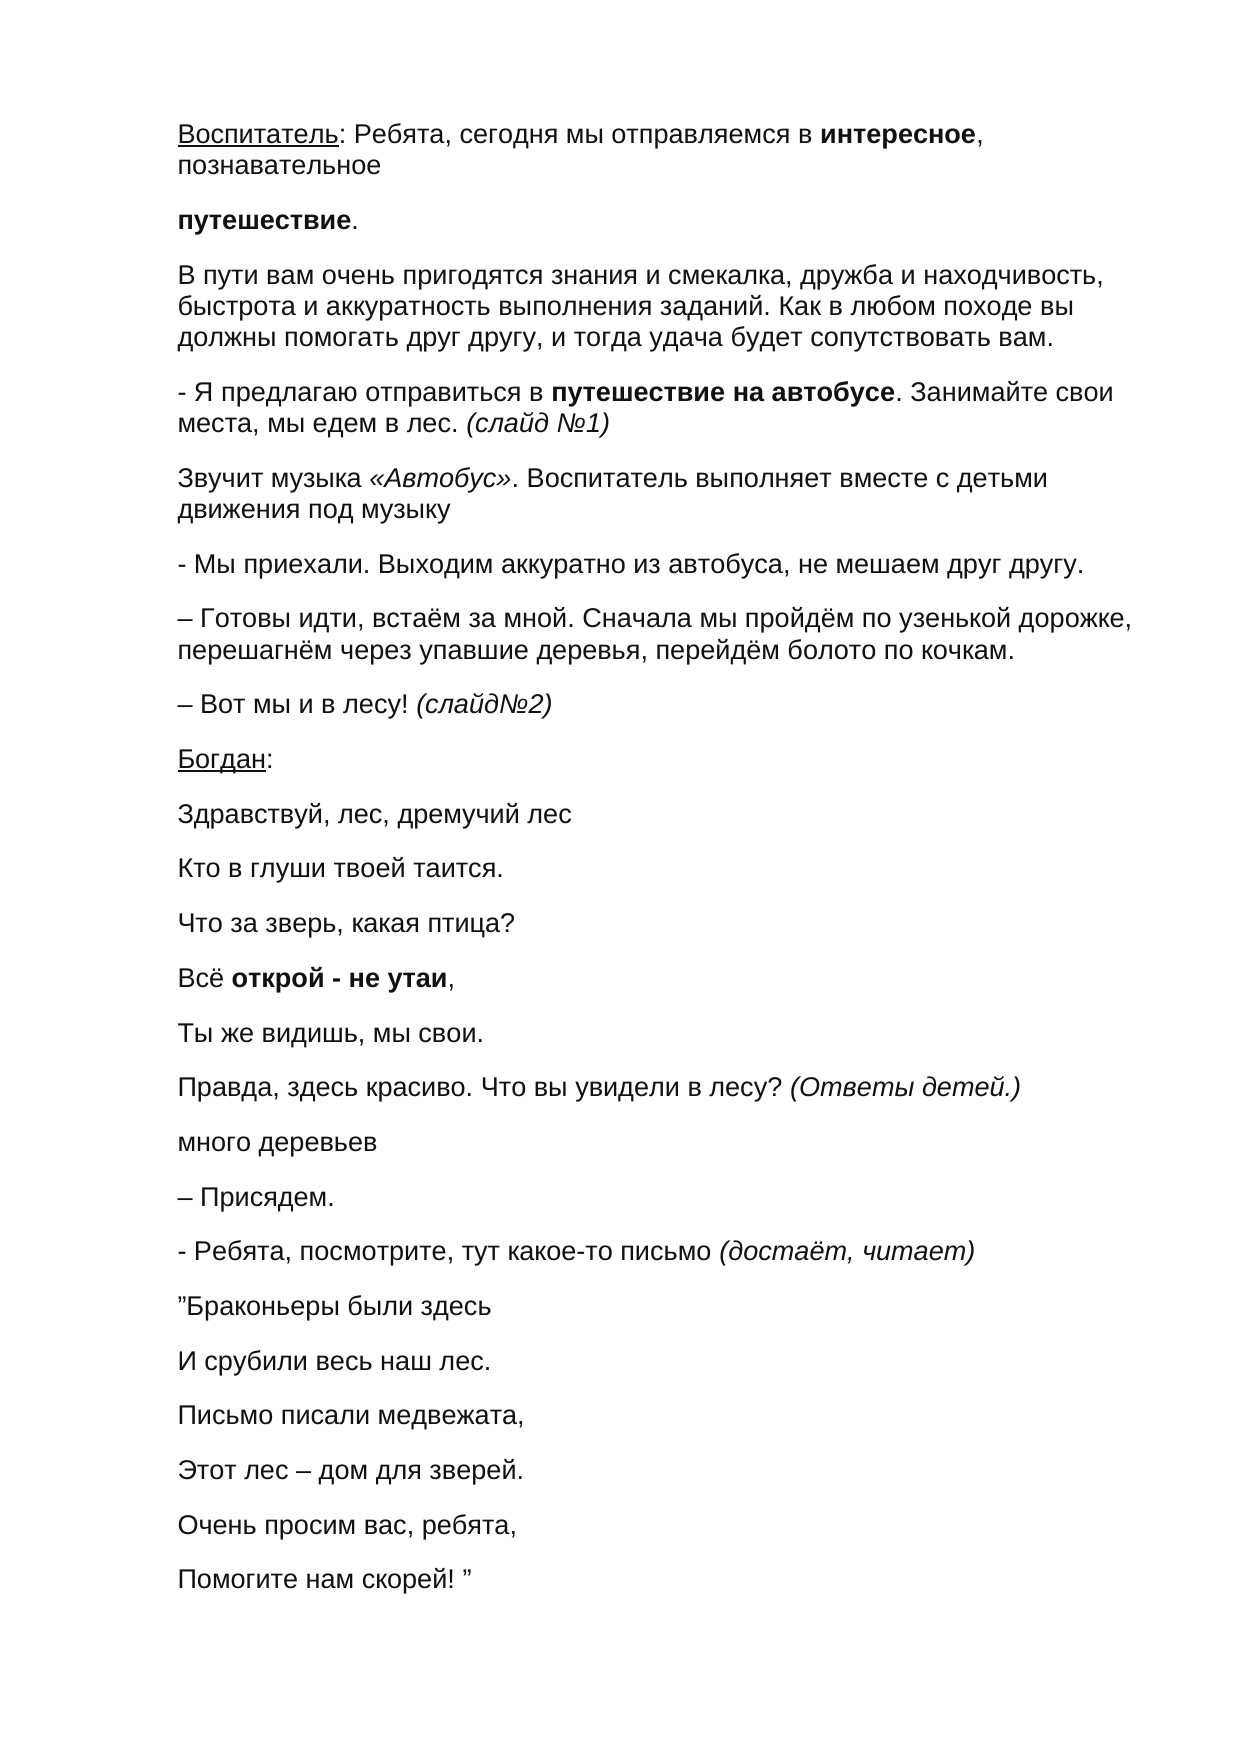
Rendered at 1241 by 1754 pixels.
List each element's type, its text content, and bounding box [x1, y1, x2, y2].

text Здравствуй, лес, дремучий лес [177, 798, 1152, 829]
text Очень просим вас, ребята, [177, 1509, 1152, 1540]
text Ты же видишь, мы свои. [177, 1017, 1152, 1048]
text Письмо писали медвежата, [177, 1399, 1152, 1431]
text - Я предлагаю отправиться в путешествие на автобусе. Занимайте свои места, мы едем в лес. (слайд №1) [177, 376, 1152, 438]
text - Мы приехали. Выходим аккуратно из автобуса, не мешаем друг другу. [177, 548, 1152, 579]
text Всё открой - не утаи, [177, 962, 1152, 993]
text Воспитатель: Ребята, сегодня мы отправляемся в интересное, познавательное [177, 118, 1152, 181]
text Помогите нам скорей! ” [177, 1563, 1152, 1595]
text В пути вам очень пригодятся знания и смекалка, дружба и находчивость, быстрота и аккуратность выполнения заданий. Как в любом походе вы должны помогать друг другу, и тогда удача будет сопутствовать вам. [177, 259, 1152, 352]
text Правда, здесь красиво. Что вы увидели в лесу? (Ответы детей.) [177, 1071, 1152, 1102]
text - Ребята, посмотрите, тут какое-то письмо (достаёт, читает) [177, 1235, 1152, 1267]
text – Готовы идти, встаём за мной. Сначала мы пройдём по узенькой дорожке, перешагнём через упавшие деревья, перейдём болото по кочкам. [177, 602, 1152, 665]
text И срубили весь наш лес. [177, 1345, 1152, 1376]
text Этот лес – дом для зверей. [177, 1454, 1152, 1485]
text Звучит музыка «Автобус». Воспитатель выполняет вместе с детьми движения под музыку [177, 462, 1152, 524]
text путешествие. [177, 204, 1152, 235]
text много деревьев [177, 1126, 1152, 1157]
text Кто в глуши твоей таится. [177, 852, 1152, 884]
text Что за зверь, какая птица? [177, 907, 1152, 938]
text – Вот мы и в лесу! (слайд№2) [177, 688, 1152, 720]
text Богдан: [177, 743, 1152, 774]
text – Присядем. [177, 1181, 1152, 1212]
text ”Браконьеры были здесь [177, 1290, 1152, 1321]
